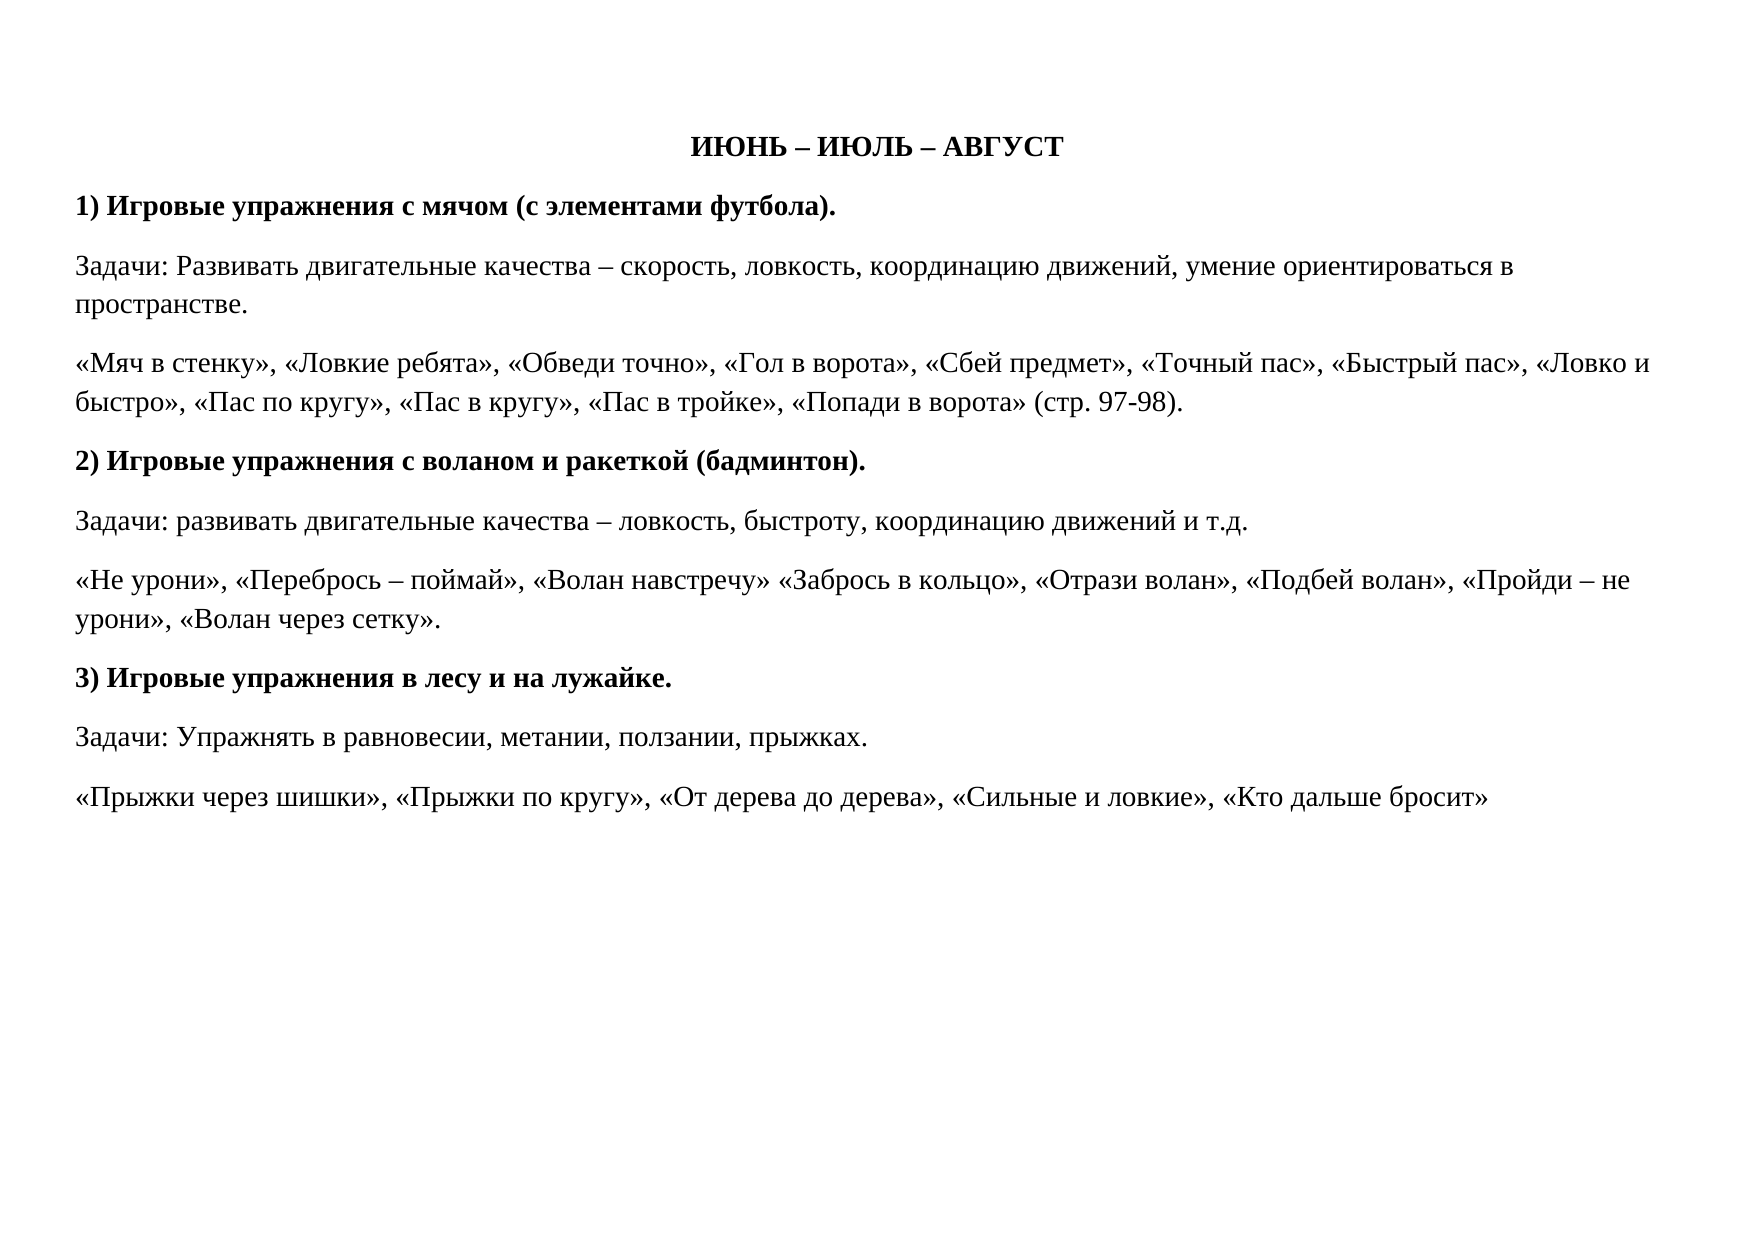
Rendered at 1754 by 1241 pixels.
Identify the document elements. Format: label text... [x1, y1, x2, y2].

text Задачи: Развивать двигательные качества – скорость, ловкость, координацию движений, умение ориентироваться в пространстве. [75, 248, 1679, 320]
text 3) Игровые упражнения в лесу и на лужайке. [75, 660, 1679, 694]
text ИЮНЬ – ИЮЛЬ – АВГУСТ [75, 129, 1679, 162]
text Задачи: развивать двигательные качества – ловкость, быстроту, координацию движений и т.д. [75, 503, 1679, 536]
text 1) Игровые упражнения с мячом (с элементами футбола). [75, 188, 1679, 222]
text «Прыжки через шишки», «Прыжки по кругу», «От дерева до дерева», «Сильные и ловкие», «Кто дальше бросит» [75, 779, 1679, 812]
text «Не урони», «Перебрось – поймай», «Волан навстречу» «Забрось в кольцо», «Отрази волан», «Подбей волан», «Пройди – не урони», «Волан через сетку». [75, 562, 1679, 634]
text 2) Игровые упражнения с воланом и ракеткой (бадминтон). [75, 443, 1679, 477]
text Задачи: Упражнять в равновесии, метании, ползании, прыжках. [75, 719, 1679, 753]
text «Мяч в стенку», «Ловкие ребята», «Обведи точно», «Гол в ворота», «Сбей предмет», «Точный пас», «Быстрый пас», «Ловко и быстро», «Пас по кругу», «Пас в кругу», «Пас в тройке», «Попади в ворота» (стр. 97-98). [75, 346, 1679, 418]
